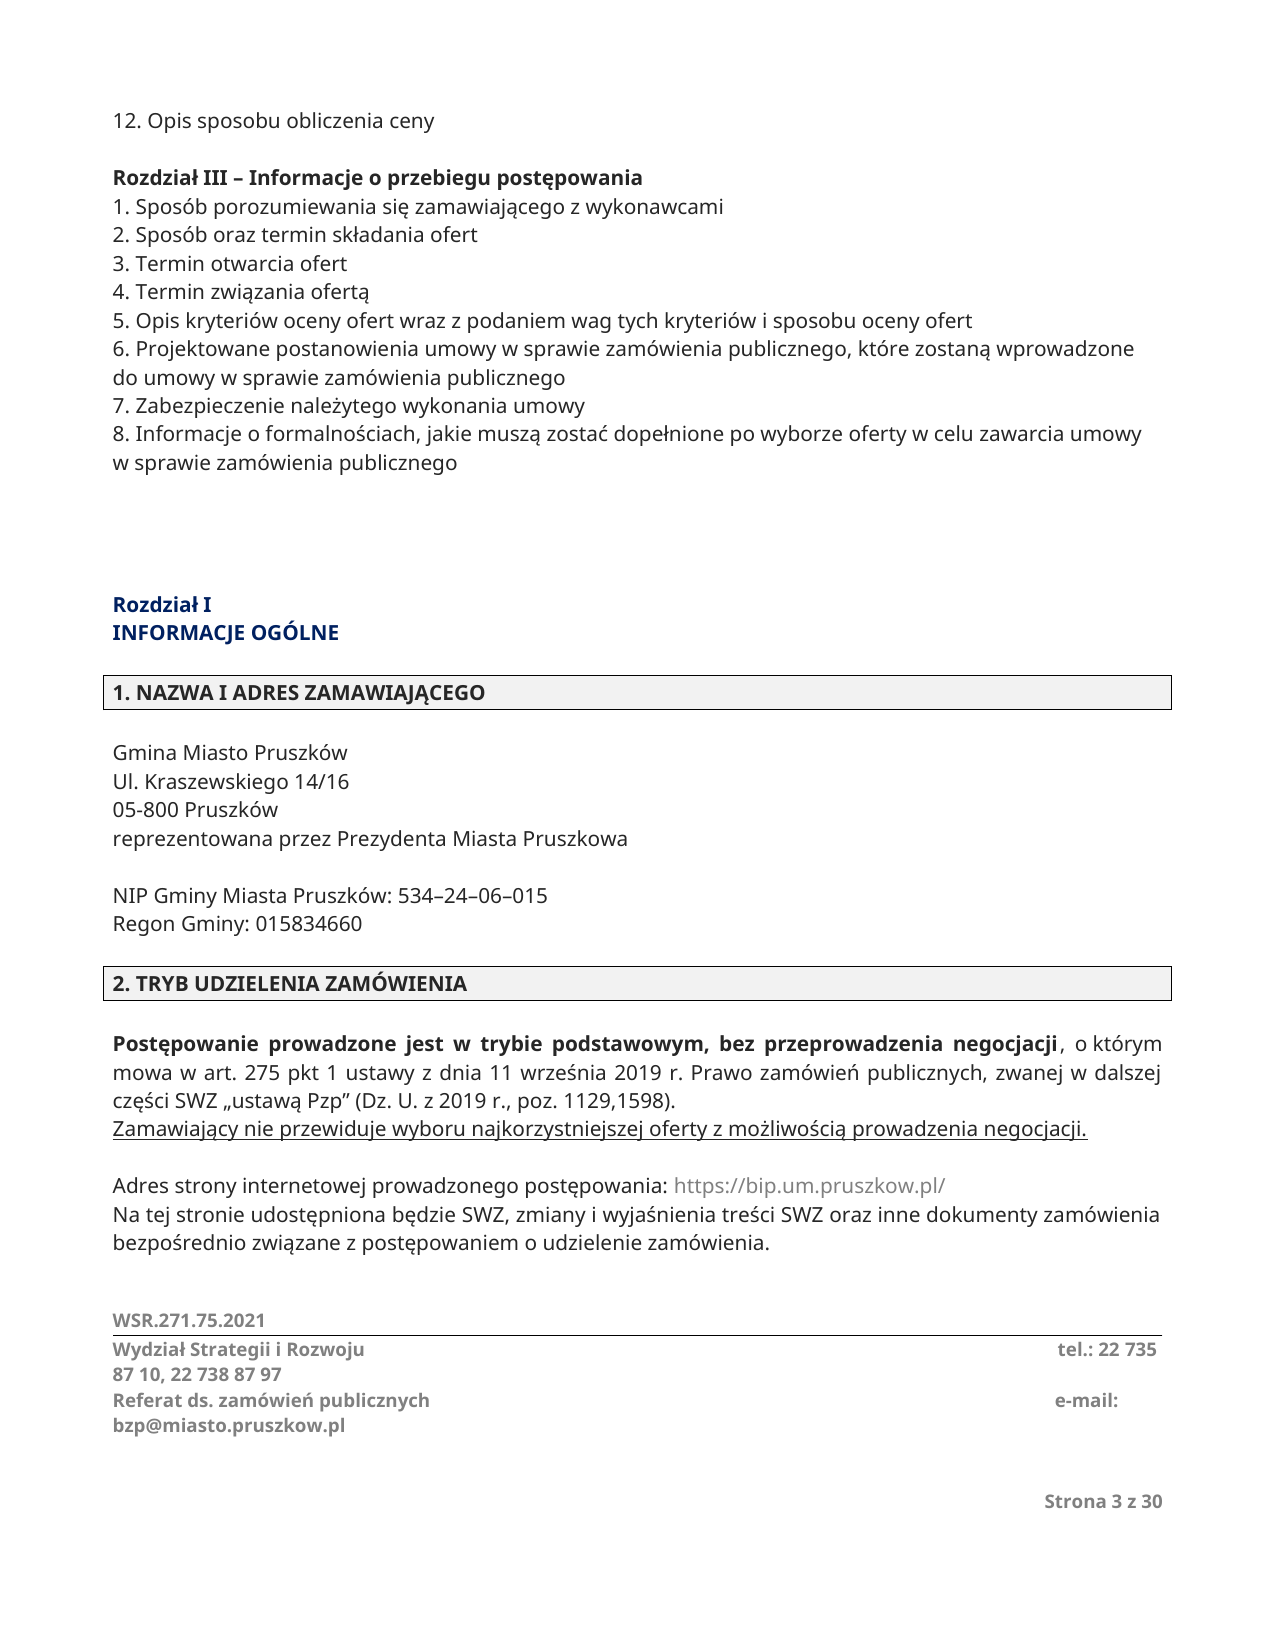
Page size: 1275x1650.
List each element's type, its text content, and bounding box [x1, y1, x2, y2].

text 2. TRYB UDZIELENIA ZAMÓWIENIA [104, 967, 1171, 1000]
text NIP Gminy Miasta Pruszków: 534–24–06–015 [112, 881, 1162, 909]
text 8. Informacje o formalnościach, jakie muszą zostać dopełnione po wyborze oferty w celu zawarcia umowy w sprawie zamówienia publicznego [112, 419, 1162, 476]
text 05-800 Pruszków [112, 795, 1162, 824]
text 1. Sposób porozumiewania się zamawiającego z wykonawcami [112, 192, 1162, 220]
text 12. Opis sposobu obliczenia ceny [112, 107, 1162, 135]
text 5. Opis kryteriów oceny ofert wraz z podaniem wag tych kryteriów i sposobu oceny ofert [112, 306, 1162, 334]
text Postępowanie prowadzone jest w trybie podstawowym, bez przeprowadzenia negocjacji, o którym mowa w art. 275 pkt 1 ustawy z dnia 11 września 2019 r. Prawo zamówień publicznych, zwanej w dalszej części SWZ „ustawą Pzp” (Dz. U. z 2019 r., poz. 1129,1598). [112, 1029, 1162, 1114]
text 6. Projektowane postanowienia umowy w sprawie zamówienia publicznego, które zostaną wprowadzone do umowy w sprawie zamówienia publicznego [112, 334, 1162, 391]
text Gmina Miasto Pruszków [112, 738, 1162, 767]
text 4. Termin związania ofertą [112, 277, 1162, 306]
text 3. Termin otwarcia ofert [112, 249, 1162, 277]
text Na tej stronie udostępniona będzie SWZ, zmiany i wyjaśnienia treści SWZ oraz inne dokumenty zamówienia bezpośrednio związane z postępowaniem o udzielenie zamówienia. [112, 1200, 1162, 1257]
text 2. Sposób oraz termin składania ofert [112, 220, 1162, 249]
text reprezentowana przez Prezydenta Miasta Pruszkowa [112, 824, 1162, 852]
text Adres strony internetowej prowadzonego postępowania: https://bip.um.pruszkow.pl/ [112, 1171, 1162, 1200]
text Zamawiający nie przewiduje wyboru najkorzystniejszej oferty z możliwością prowadzenia negocjacji. [112, 1114, 1162, 1143]
text INFORMACJE OGÓLNE [112, 618, 1162, 647]
text 7. Zabezpieczenie należytego wykonania umowy [112, 391, 1162, 419]
text Rozdział III – Informacje o przebiegu postępowania [112, 163, 1162, 192]
text 1. NAZWA I ADRES ZAMAWIAJĄCEGO [104, 676, 1171, 709]
text Rozdział I [112, 590, 1162, 618]
text Regon Gminy: 015834660 [112, 909, 1162, 938]
text Ul. Kraszewskiego 14/16 [112, 767, 1162, 795]
